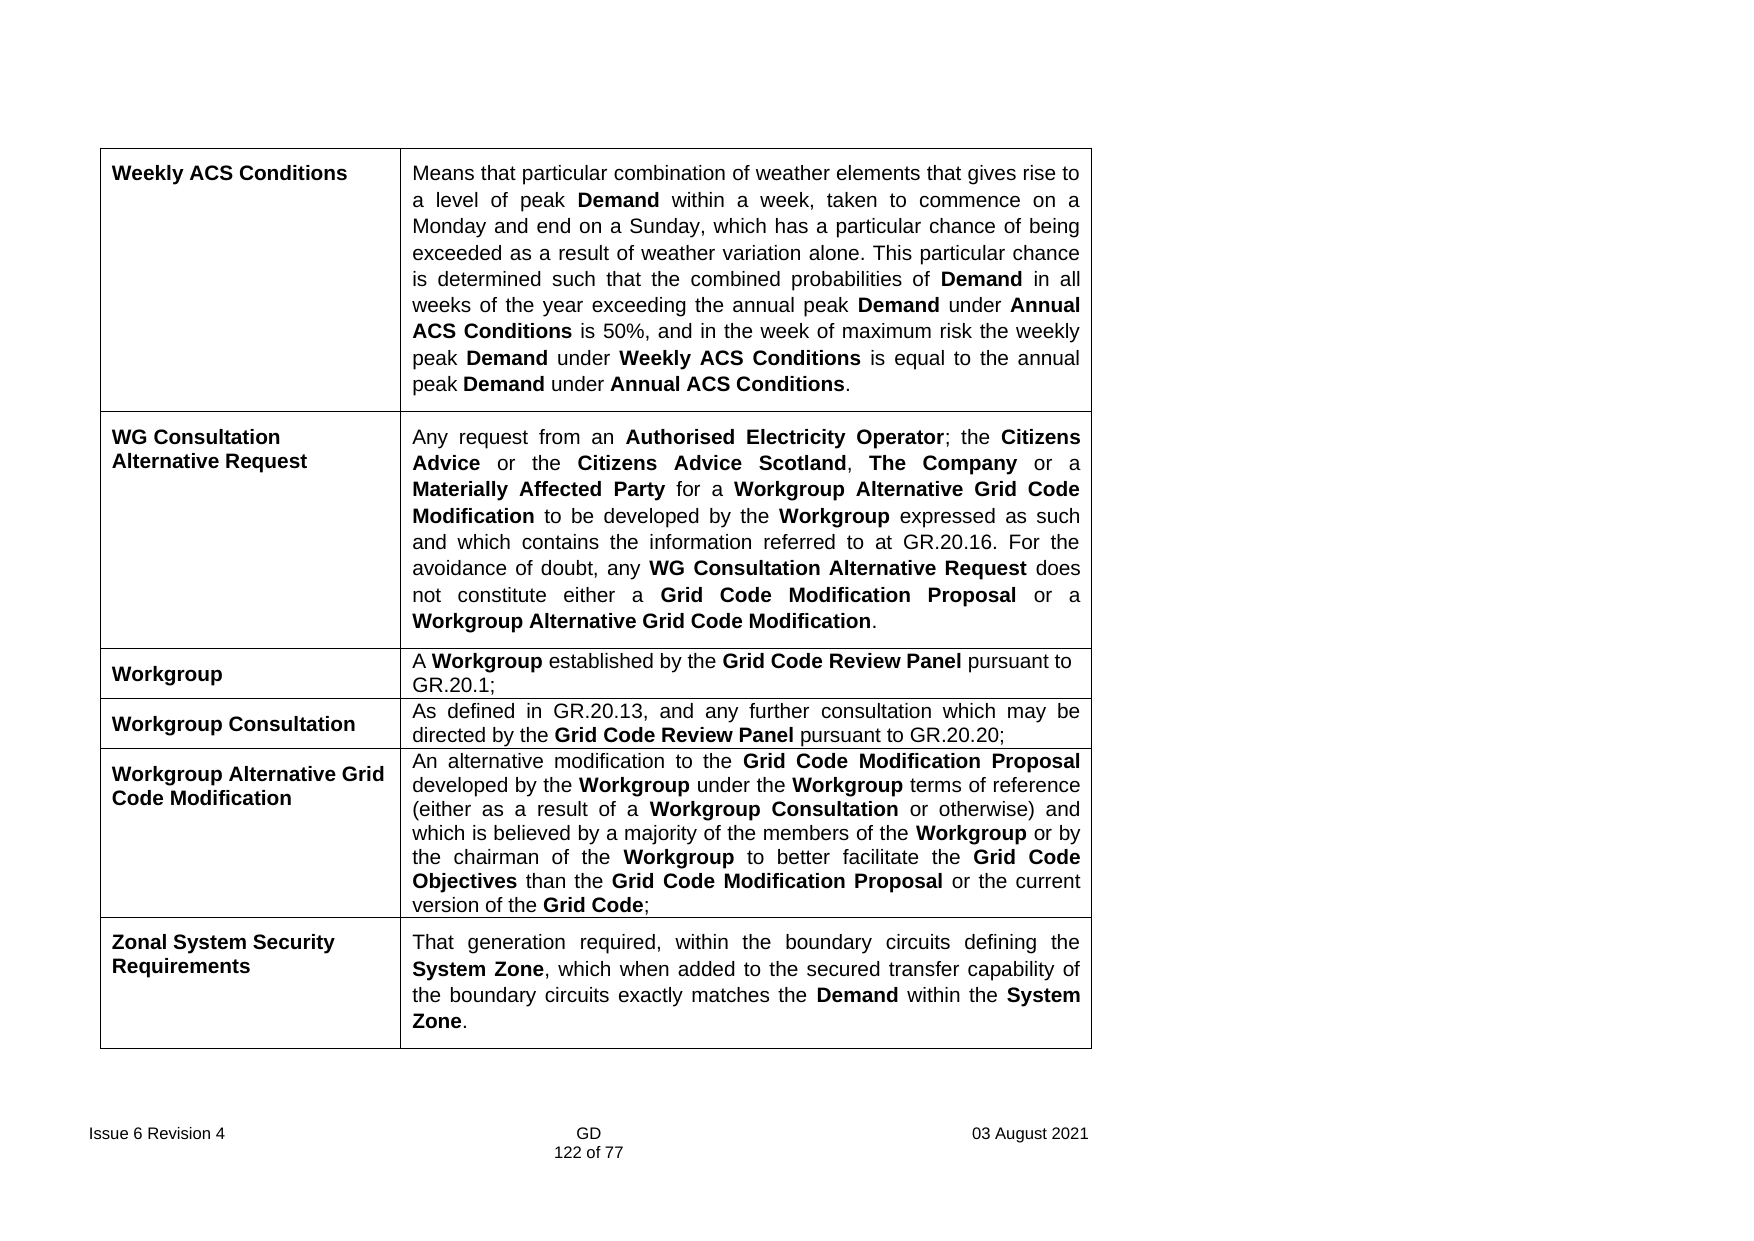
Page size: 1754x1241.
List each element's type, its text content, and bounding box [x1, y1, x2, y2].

table_cell That generation required, within the boundary circuits defining the System Zone, which when added to the secured transfer capability of the boundary circuits exactly matches the Demand within the System Zone. [401, 918, 1091, 1048]
table_cell A Workgroup established by the Grid Code Review Panel pursuant to GR.20.1; [401, 649, 1091, 698]
table_cell As defined in GR.20.13, and any further consultation which may be directed by the Grid Code Review Panel pursuant to GR.20.20; [401, 699, 1091, 748]
table_cell Weekly ACS Conditions [101, 149, 400, 411]
table_cell Workgroup Alternative Grid Code Modification [101, 749, 400, 917]
table_cell WG Consultation Alternative Request [101, 412, 400, 648]
table_cell An alternative modification to the Grid Code Modification Proposal developed by the Workgroup under the Workgroup terms of reference (either as a result of a Workgroup Consultation or otherwise) and which is believed by a majority of the members of the Workgroup or by the chairman of the Workgroup to better facilitate the Grid Code Objectives than the Grid Code Modification Proposal or the current version of the Grid Code; [401, 749, 1091, 917]
table_cell Workgroup [101, 649, 400, 698]
table_cell Zonal System Security Requirements [101, 918, 400, 1048]
table_cell Any request from an Authorised Electricity Operator; the Citizens Advice or the Citizens Advice Scotland, The Company or a Materially Affected Party for a Workgroup Alternative Grid Code Modification to be developed by the Workgroup expressed as such and which contains the information referred to at GR.20.16. For the avoidance of doubt, any WG Consultation Alternative Request does not constitute either a Grid Code Modification Proposal or a Workgroup Alternative Grid Code Modification. [401, 412, 1091, 648]
table_cell Workgroup Consultation [101, 699, 400, 748]
table_cell Means that particular combination of weather elements that gives rise to a level of peak Demand within a week, taken to commence on a Monday and end on a Sunday, which has a particular chance of being exceeded as a result of weather variation alone. This particular chance is determined such that the combined probabilities of Demand in all weeks of the year exceeding the annual peak Demand under Annual ACS Conditions is 50%, and in the week of maximum risk the weekly peak Demand under Weekly ACS Conditions is equal to the annual peak Demand under Annual ACS Conditions. [401, 149, 1091, 411]
